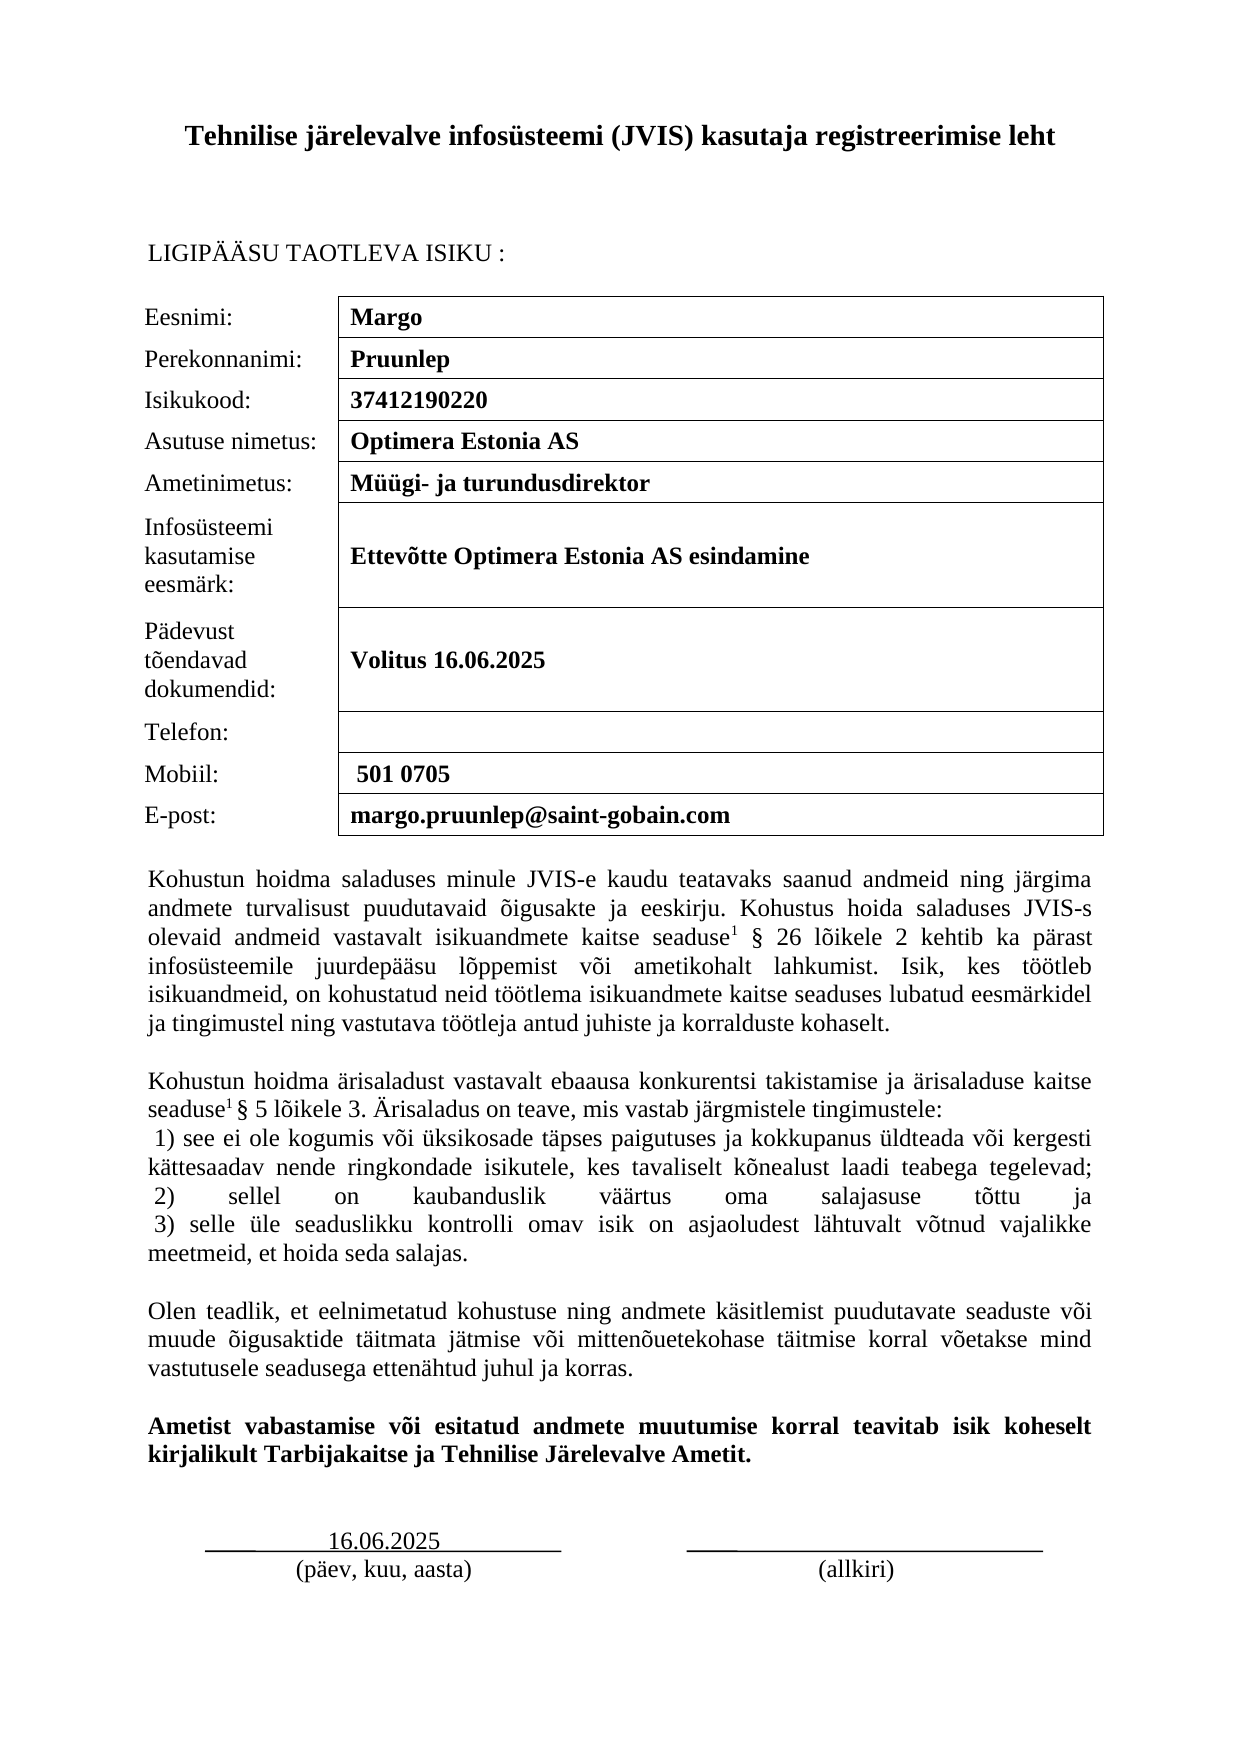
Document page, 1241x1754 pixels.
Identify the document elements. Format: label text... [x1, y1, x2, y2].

table_cell Volitus 16.06.2025 [339, 608, 1103, 711]
table_cell Perekonnanimi: [133, 337, 338, 378]
table_cell 501 0705 [339, 753, 1103, 793]
table_header [620, 1497, 1093, 1554]
table_cell [339, 712, 1103, 752]
table_cell Isikukood: [133, 378, 338, 419]
table_cell Pädevust tõendavad dokumendid: [133, 607, 338, 711]
table_cell Ametinimetus: [133, 461, 338, 502]
text 1) see ei ole kogumis või üksikosade täpses paigutuses ja kokkupanus üldteada või kergesti kättesaadav nende ringkondade isikutele, kes tavaliselt kõnealust laadi teabega tegelevad; 2) sellel on kaubanduslik väärtus oma salajasuse tõttu ja 3) selle üle seaduslikku kontrolli omav isik on asjaoludest lähtuvalt võtnud vajalikke meetmeid, et hoida seda salajas. [148, 1123, 1093, 1267]
table_cell Ettevõtte Optimera Estonia AS esindamine [339, 503, 1103, 607]
table_cell Pruunlep [339, 338, 1103, 378]
table_cell Müügi- ja turundusdirektor [339, 462, 1103, 502]
table_cell (allkiri) [620, 1555, 1093, 1583]
table_cell Infosüsteemi kasutamise eesmärk: [133, 502, 338, 607]
table_cell Telefon: [133, 711, 338, 752]
table_cell Asutuse nimetus: [133, 420, 338, 461]
table_cell margo.pruunlep@saint-gobain.com [339, 794, 1103, 835]
text Ametist vabastamise või esitatud andmete muutumise korral teavitab isik koheselt kirjalikult Tarbijakaitse ja Tehnilise Järelevalve Ametit. [148, 1411, 1093, 1468]
table_cell Mobiil: [133, 752, 338, 793]
text Tehnilise järelevalve infosüsteemi (JVIS) kasutaja registreerimise leht [148, 118, 1093, 152]
table_cell (päev, kuu, aasta) [148, 1555, 620, 1583]
text LIGIPÄÄSU TAOTLEVA ISIKU : [148, 238, 1093, 267]
table_header Eesnimi: [133, 296, 338, 337]
text Olen teadlik, et eelnimetatud kohustuse ning andmete käsitlemist puudutavate seaduste või muude õigusaktide täitmata jätmise või mittenõuetekohase täitmise korral võetakse mind vastutusele seadusega ettenähtud juhul ja korras. [148, 1296, 1093, 1382]
table_header 16.06.2025 [148, 1497, 620, 1554]
text Kohustun hoidma ärisaladust vastavalt ebaausa konkurentsi takistamise ja ärisaladuse kaitse seaduse1 § 5 lõikele 3. Ärisaladus on teave, mis vastab järgmistele tingimustele: [148, 1066, 1093, 1123]
table_cell Optimera Estonia AS [339, 421, 1103, 461]
table_header Margo [339, 297, 1103, 337]
table_cell 37412190220 [339, 379, 1103, 419]
text Kohustun hoidma saladuses minule JVIS-e kaudu teatavaks saanud andmeid ning järgima andmete turvalisust puudutavaid õigusakte ja eeskirju. Kohustus hoida saladuses JVIS-s olevaid andmeid vastavalt isikuandmete kaitse seaduse1 § 26 lõikele 2 kehtib ka pärast infosüsteemile juurdepääsu lõppemist või ametikohalt lahkumist. Isik, kes töötleb isikuandmeid, on kohustatud neid töötlema isikuandmete kaitse seaduses lubatud eesmärkidel ja tingimustel ning vastutava töötleja antud juhiste ja korralduste kohaselt. [148, 864, 1093, 1037]
table_cell E-post: [133, 793, 338, 835]
